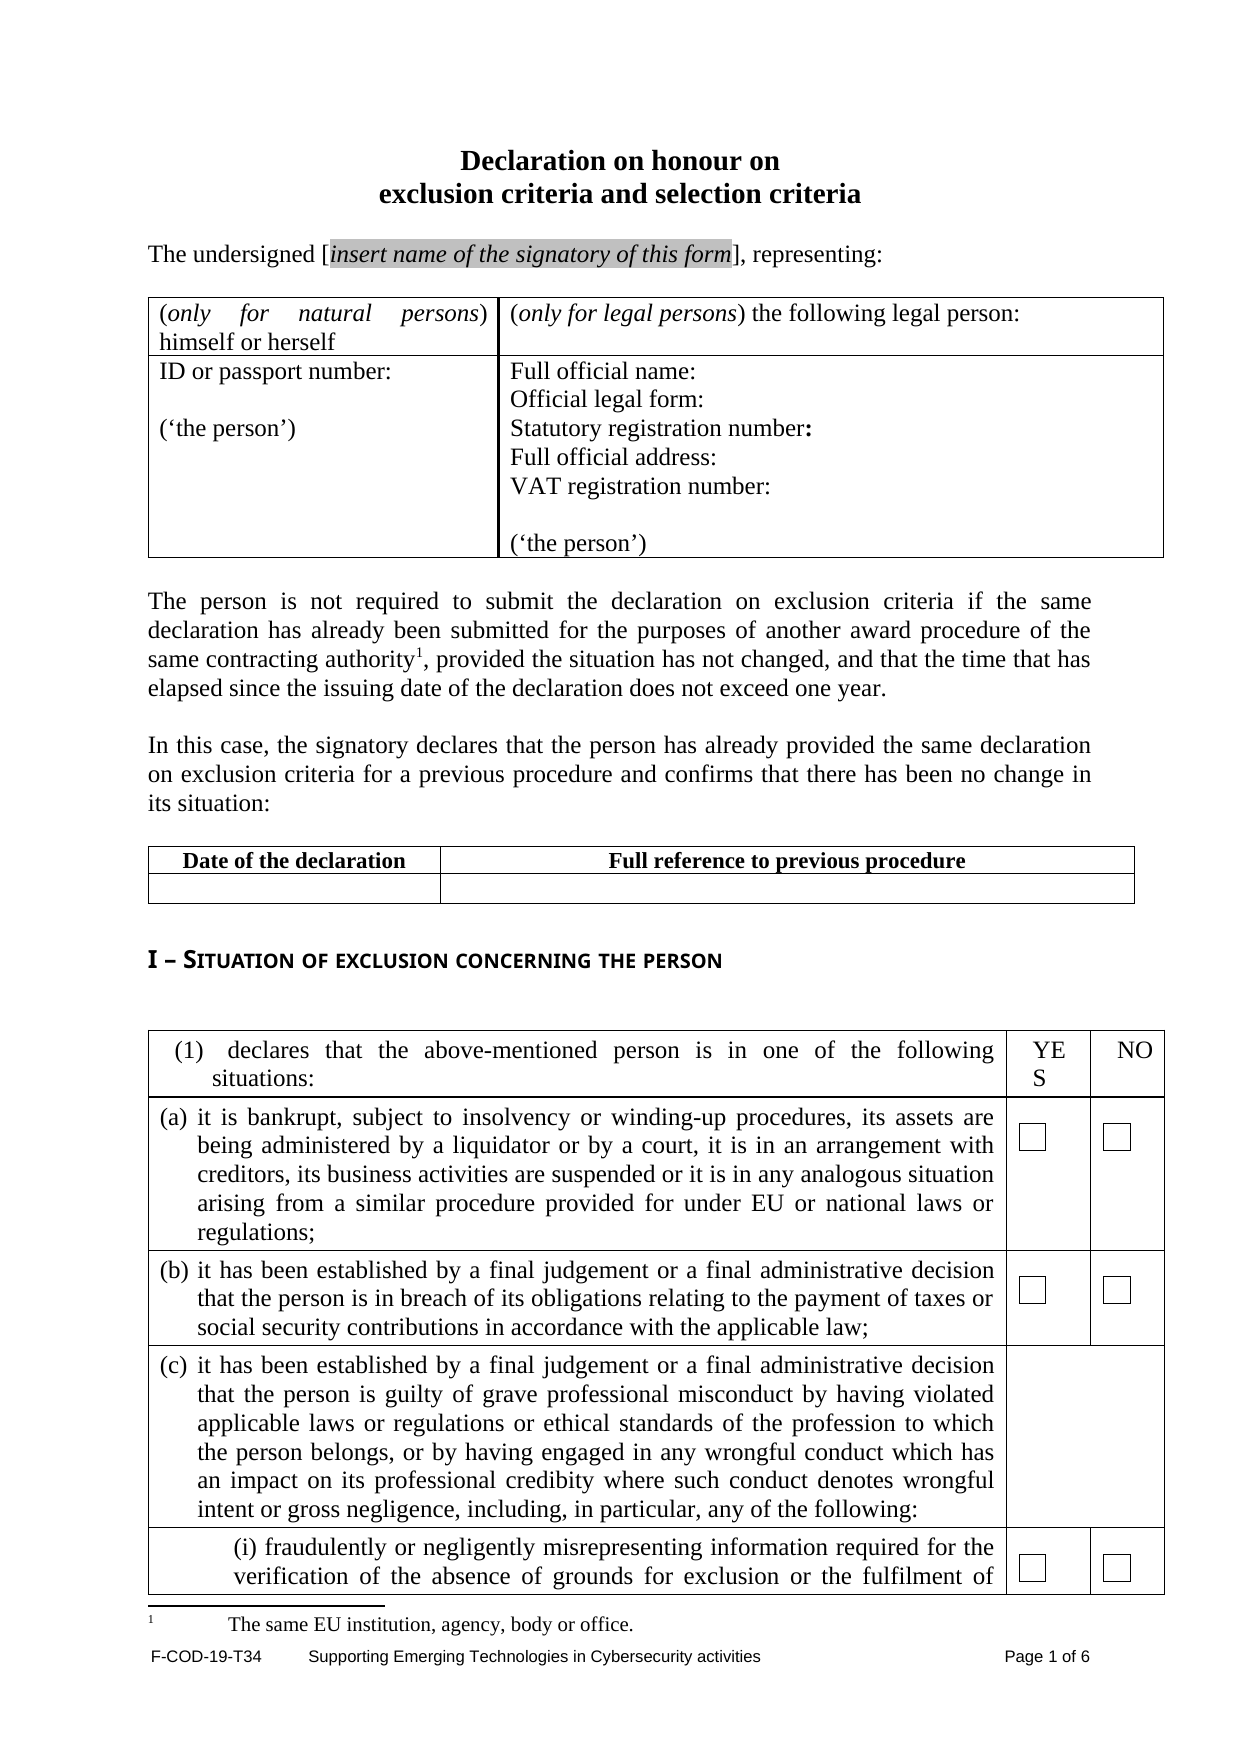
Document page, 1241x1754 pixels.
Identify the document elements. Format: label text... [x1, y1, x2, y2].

table_header declares that the above-mentioned person is in one of the following situations: [149, 1031, 1006, 1096]
table_header NO [1091, 1031, 1164, 1096]
table_cell Full official name: Official legal form: Statutory registration number: Full official address: VAT registration number: (‘the person’) [500, 356, 1163, 557]
table_cell [1007, 1346, 1164, 1527]
table_header YES [1007, 1031, 1090, 1096]
table_cell [1007, 1251, 1090, 1345]
table_cell [1091, 1251, 1164, 1345]
text Declaration on honour on exclusion criteria and selection criteria [148, 143, 1092, 210]
table_cell [149, 874, 440, 903]
table_header Full reference to previous procedure [441, 847, 1134, 873]
table_header (only for legal persons) the following legal person: [500, 298, 1163, 355]
table_cell [1091, 1528, 1164, 1594]
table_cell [149, 1528, 1006, 1594]
table_header Date of the declaration [149, 847, 440, 873]
text The undersigned [insert name of the signatory of this form], representing: [148, 239, 330, 268]
table_cell [1007, 1528, 1090, 1594]
table_cell it is bankrupt, subject to insolvency or winding-up procedures, its assets are being administered by a liquidator or by a court, it is in an arrangement with creditors, its business activities are suspended or it is in any analogous situation arising from a similar procedure provided for under EU or national laws or regulations; [149, 1098, 1006, 1249]
table_cell [441, 874, 1134, 903]
title I – Situation of exclusion concerning the person [148, 942, 1092, 976]
table_cell [1007, 1098, 1090, 1249]
text In this case, the signatory declares that the person has already provided the same declaration on exclusion criteria for a previous procedure and confirms that there has been no change in its situation: [148, 731, 1092, 817]
table_cell it has been established by a final judgement or a final administrative decision that the person is guilty of grave professional misconduct by having violated applicable laws or regulations or ethical standards of the profession to which the person belongs, or by having engaged in any wrongful conduct which has an impact on its professional credibity where such conduct denotes wrongful intent or gross negligence, including, in particular, any of the following: [149, 1346, 1006, 1527]
table_header (only for natural persons) himself or herself [149, 298, 497, 355]
table_cell [1091, 1098, 1164, 1249]
table_cell it has been established by a final judgement or a final administrative decision that the person is in breach of its obligations relating to the payment of taxes or social security contributions in accordance with the applicable law; [149, 1251, 1006, 1345]
text The person is not required to submit the declaration on exclusion criteria if the same declaration has already been submitted for the purposes of another award procedure of the same contracting authority, provided the situation has not changed, and that the time that has elapsed since the issuing date of the declaration does not exceed one year. [148, 586, 1092, 701]
text The undersigned [insert name of the signatory of this form], representing: [732, 239, 1092, 268]
table_cell ID or passport number: (‘the person’) [149, 356, 497, 557]
